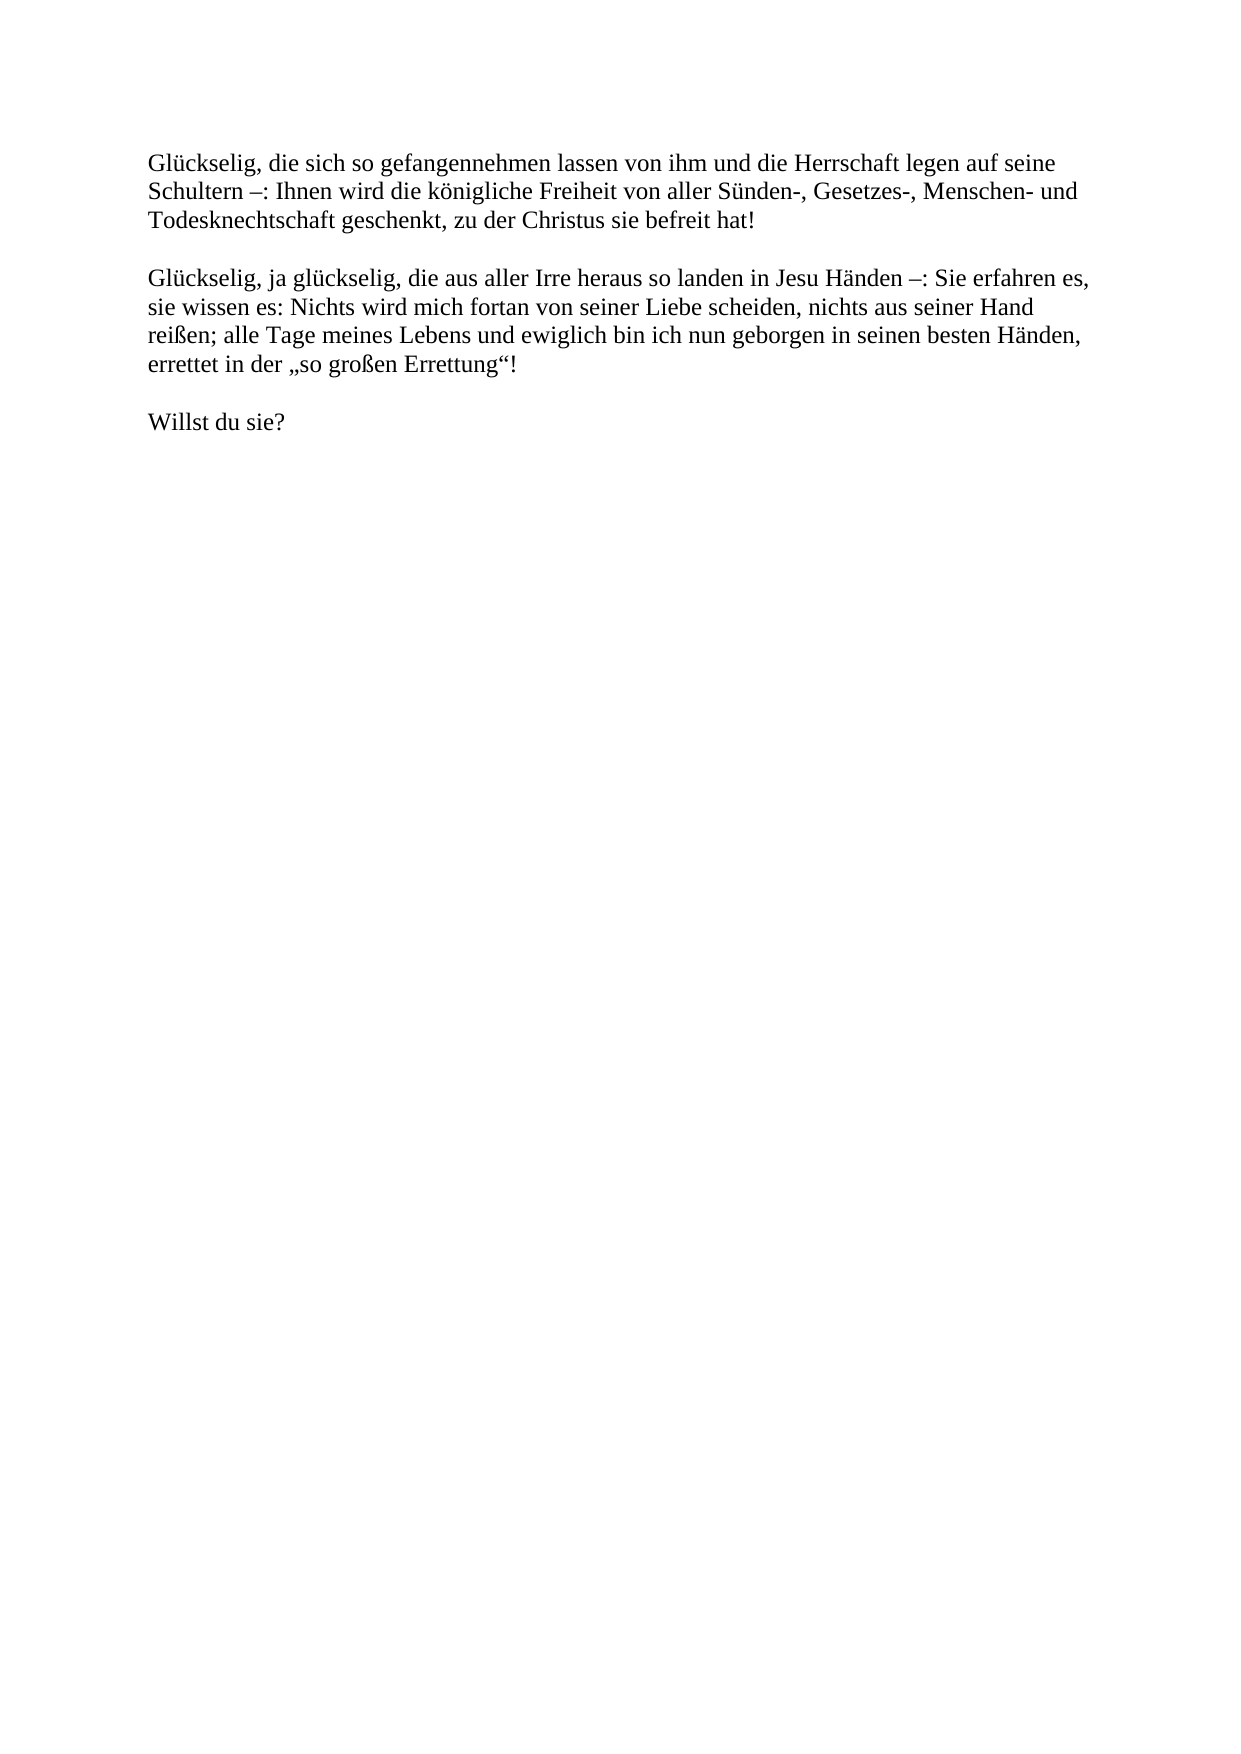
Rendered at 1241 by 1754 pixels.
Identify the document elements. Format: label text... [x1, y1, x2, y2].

text Glückselig, die sich so gefangennehmen lassen von ihm und die Herrschaft legen auf seine Schultern –: Ihnen wird die königliche Freiheit von aller Sünden-, Gesetzes-, Menschen- und Todesknechtschaft geschenkt, zu der Christus sie befreit hat! [148, 148, 1093, 234]
text Glückselig, ja glückselig, die aus aller Irre heraus so landen in Jesu Händen –: Sie erfahren es, sie wissen es: Nichts wird mich fortan von seiner Liebe scheiden, nichts aus seiner Hand reißen; alle Tage meines Lebens und ewiglich bin ich nun geborgen in seinen besten Händen, errettet in der „so großen Errettung“! [148, 263, 1093, 378]
text Willst du sie? [148, 407, 1093, 436]
